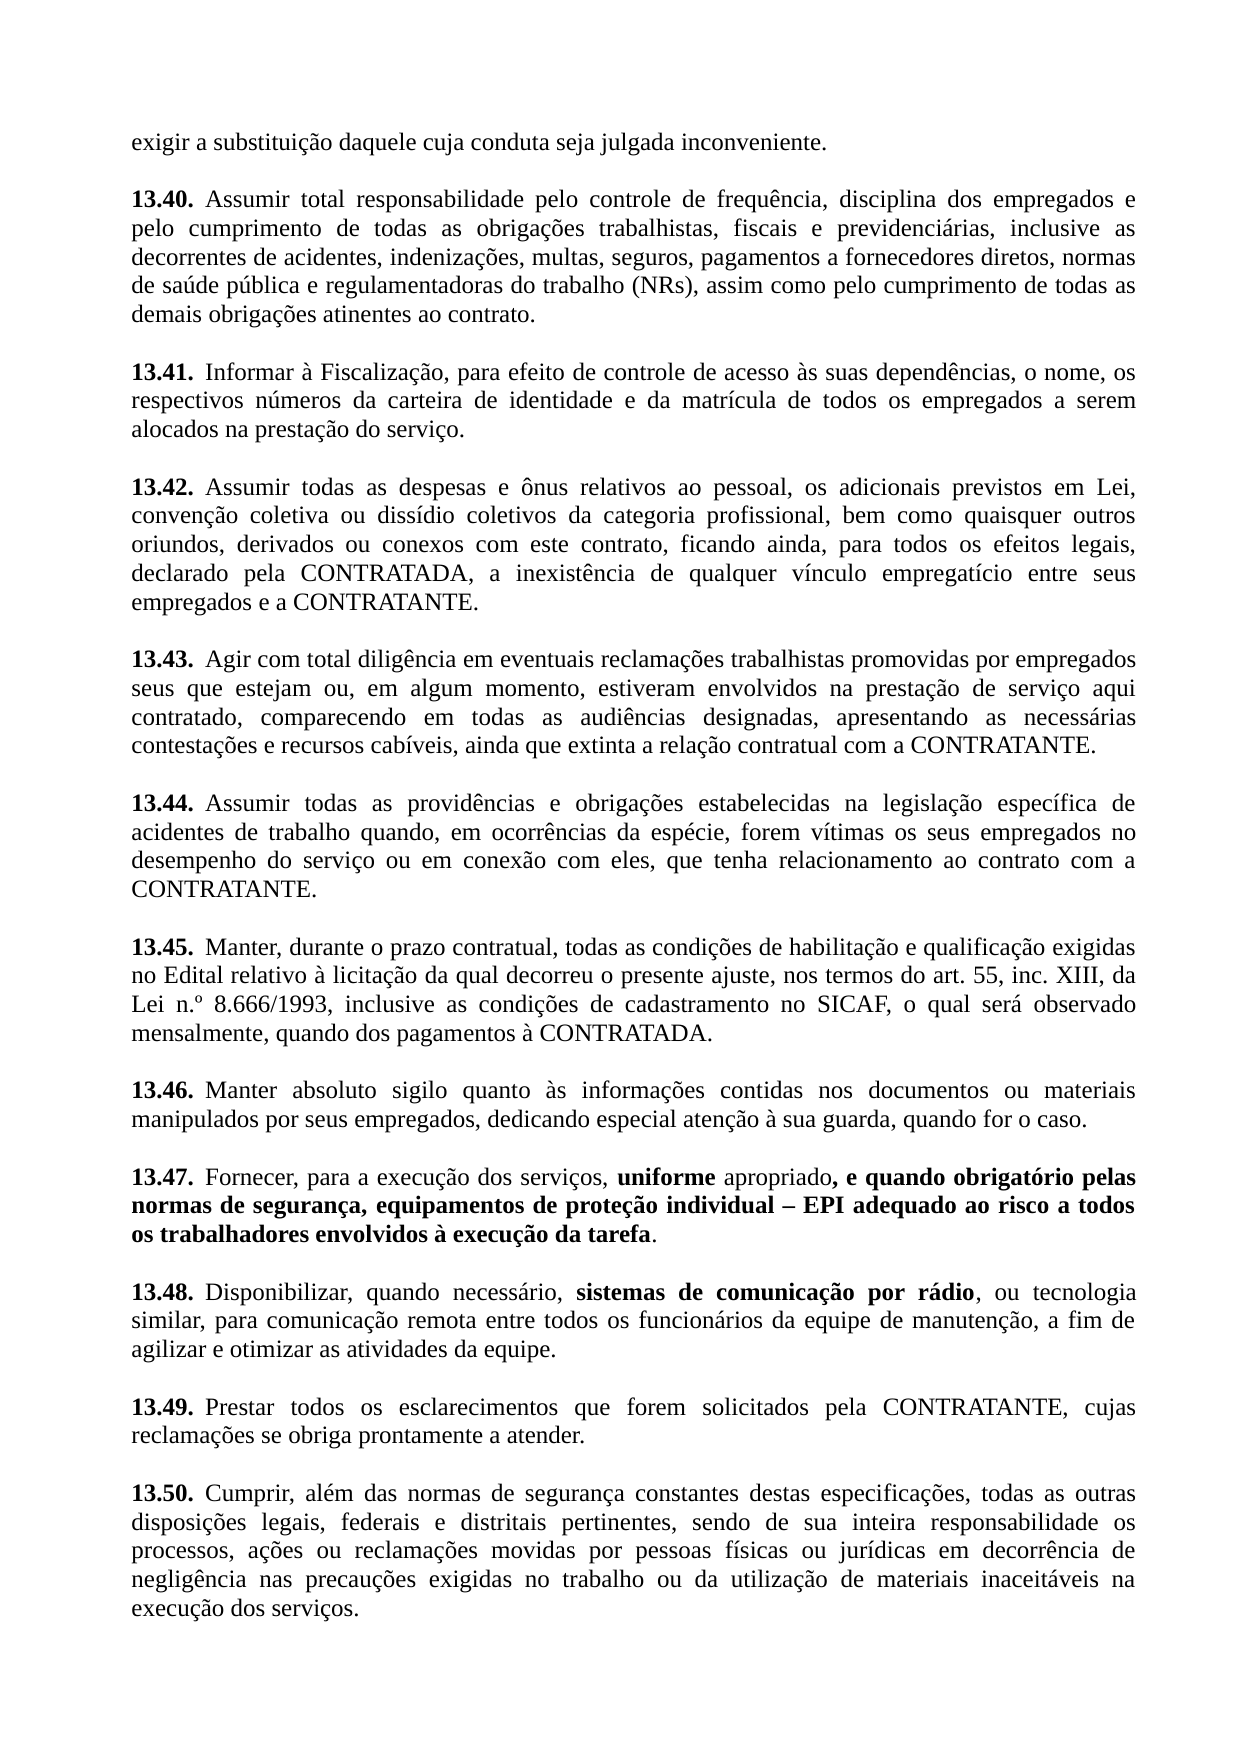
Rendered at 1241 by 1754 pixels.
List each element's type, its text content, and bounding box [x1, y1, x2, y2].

list Agir com total diligência em eventuais reclamações trabalhistas promovidas por empregados seus que estejam ou, em algum momento, estiveram envolvidos na prestação de serviço aqui contratado, comparecendo em todas as audiências designadas, apresentando as necessárias contestações e recursos cabíveis, ainda que extinta a relação contratual com a CONTRATANTE. [131, 644, 1137, 759]
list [131, 127, 1137, 155]
list Cumprir, além das normas de segurança constantes destas especificações, todas as outras disposições legais, federais e distritais pertinentes, sendo de sua inteira responsabilidade os processos, ações ou reclamações movidas por pessoas físicas ou jurídicas em decorrência de negligência nas precauções exigidas no trabalho ou da utilização de materiais inaceitáveis na execução dos serviços. [131, 1478, 1137, 1622]
list Manter absoluto sigilo quanto às informações contidas nos documentos ou materiais manipulados por seus empregados, dedicando especial atenção à sua guarda, quando for o caso. [131, 1075, 1137, 1133]
list Assumir todas as providências e obrigações estabelecidas na legislação específica de acidentes de trabalho quando, em ocorrências da espécie, forem vítimas os seus empregados no desempenho do serviço ou em conexão com eles, que tenha relacionamento ao contrato com a CONTRATANTE. [131, 788, 1137, 903]
list Assumir todas as despesas e ônus relativos ao pessoal, os adicionais previstos em Lei, convenção coletiva ou dissídio coletivos da categoria profissional, bem como quaisquer outros oriundos, derivados ou conexos com este contrato, ficando ainda, para todos os efeitos legais, declarado pela CONTRATADA, a inexistência de qualquer vínculo empregatício entre seus empregados e a CONTRATANTE. [131, 472, 1137, 615]
list Disponibilizar, quando necessário, sistemas de comunicação por rádio, ou tecnologia similar, para comunicação remota entre todos os funcionários da equipe de manutenção, a fim de agilizar e otimizar as atividades da equipe. [131, 1277, 1137, 1363]
list Manter, durante o prazo contratual, todas as condições de habilitação e qualificação exigidas no Edital relativo à licitação da qual decorreu o presente ajuste, nos termos do art. 55, inc. XIII, da Lei n.º 8.666/1993, inclusive as condições de cadastramento no SICAF, o qual será observado mensalmente, quando dos pagamentos à CONTRATADA. [131, 932, 1137, 1047]
list Fornecer, para a execução dos serviços, uniforme apropriado, e quando obrigatório pelas normas de segurança, equipamentos de proteção individual – EPI adequado ao risco a todos os trabalhadores envolvidos à execução da tarefa. [131, 1162, 1137, 1248]
list Prestar todos os esclarecimentos que forem solicitados pela CONTRATANTE, cujas reclamações se obriga prontamente a atender. [131, 1392, 1137, 1449]
list Assumir total responsabilidade pelo controle de frequência, disciplina dos empregados e pelo cumprimento de todas as obrigações trabalhistas, fiscais e previdenciárias, inclusive as decorrentes de acidentes, indenizações, multas, seguros, pagamentos a fornecedores diretos, normas de saúde pública e regulamentadoras do trabalho (NRs), assim como pelo cumprimento de todas as demais obrigações atinentes ao contrato. [131, 184, 1137, 328]
list Informar à Fiscalização, para efeito de controle de acesso às suas dependências, o nome, os respectivos números da carteira de identidade e da matrícula de todos os empregados a serem alocados na prestação do serviço. [131, 357, 1137, 443]
